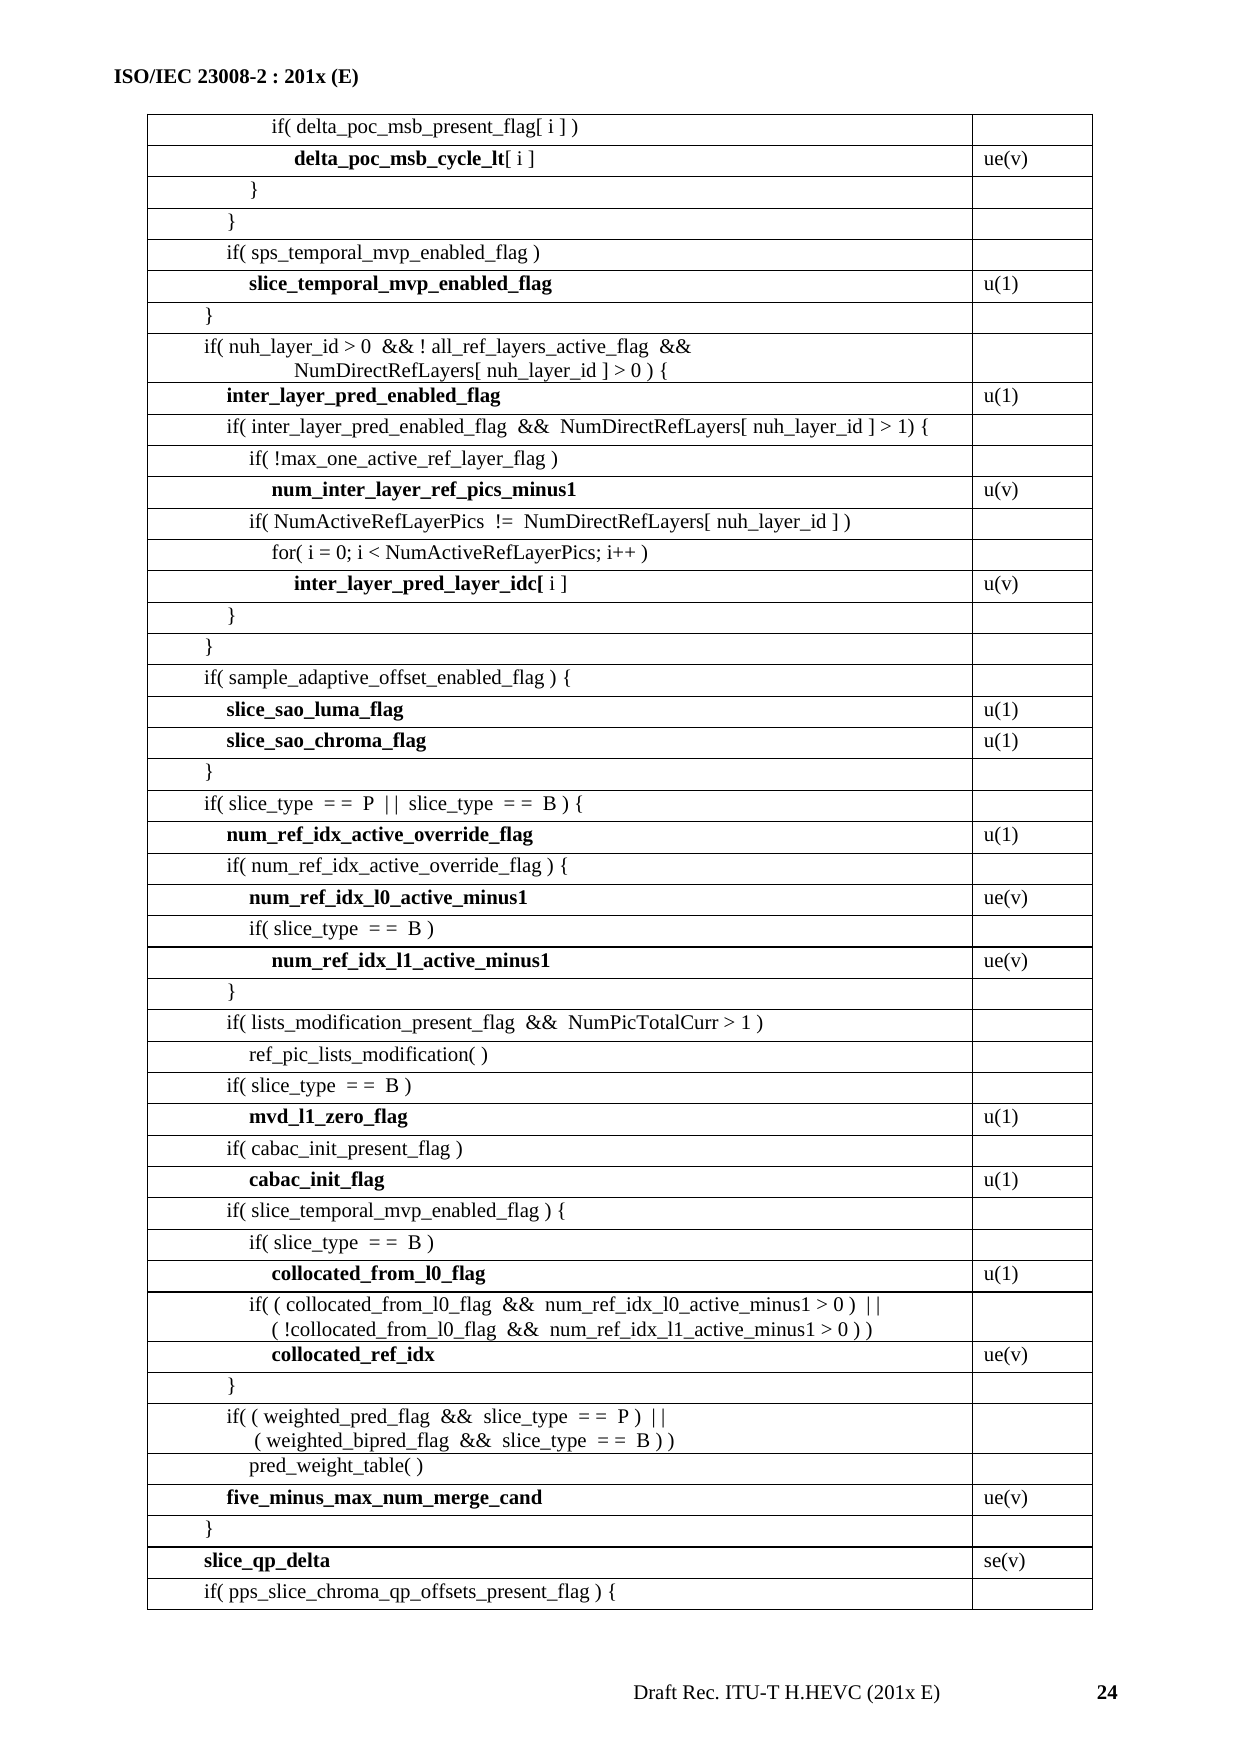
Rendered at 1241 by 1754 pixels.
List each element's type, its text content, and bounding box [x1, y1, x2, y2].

table_cell [973, 1230, 1092, 1260]
table_cell ue(v) [973, 1485, 1092, 1515]
table_cell mvd_l1_zero_flag [148, 1104, 972, 1134]
table_cell } [148, 177, 972, 207]
table_cell } [148, 634, 972, 664]
table_cell num_ref_idx_active_override_flag [148, 822, 972, 852]
table_cell } [148, 303, 972, 333]
table_cell if( nuh_layer_id > 0 && ! all_ref_layers_active_flag && NumDirectRefLayers[ nuh_layer_id ] > 0 ) { [148, 334, 972, 382]
table_cell u(v) [973, 477, 1092, 507]
table_cell [973, 1198, 1092, 1229]
table_cell [973, 177, 1092, 207]
table_cell [973, 665, 1092, 696]
table_cell [973, 634, 1092, 664]
table_cell [973, 1136, 1092, 1166]
table_cell } [148, 979, 972, 1009]
table_cell if( ( weighted_pred_flag && slice_type = = P ) | | ( weighted_bipred_flag && slice_type = = B ) ) [148, 1404, 972, 1452]
table_cell u(1) [973, 1261, 1092, 1291]
table_cell if( num_ref_idx_active_override_flag ) { [148, 854, 972, 884]
table_cell ue(v) [973, 885, 1092, 915]
table_cell if( !max_one_active_ref_layer_flag ) [148, 446, 972, 476]
table_cell for( i = 0; i < NumActiveRefLayerPics; i++ ) [148, 540, 972, 570]
table_cell pred_weight_table( ) [148, 1454, 972, 1484]
table_cell if( slice_type = = B ) [148, 916, 972, 946]
table_cell [973, 209, 1092, 239]
table_cell u(v) [973, 571, 1092, 602]
table_cell ref_pic_lists_modification( ) [148, 1042, 972, 1072]
table_cell } [148, 1516, 972, 1546]
table_cell if( slice_type = = B ) [148, 1230, 972, 1260]
table_cell if( inter_layer_pred_enabled_flag && NumDirectRefLayers[ nuh_layer_id ] > 1) { [148, 415, 972, 445]
table_cell [973, 1579, 1092, 1609]
table_cell u(1) [973, 728, 1092, 758]
table_cell if( delta_poc_msb_present_flag[ i ] ) [148, 115, 972, 145]
table_cell [973, 1454, 1092, 1484]
table_cell if( slice_temporal_mvp_enabled_flag ) { [148, 1198, 972, 1229]
table_cell if( slice_type = = P | | slice_type = = B ) { [148, 791, 972, 821]
table_cell } [148, 209, 972, 239]
table_cell five_minus_max_num_merge_cand [148, 1485, 972, 1515]
table_cell num_ref_idx_l1_active_minus1 [148, 948, 972, 978]
table_cell slice_qp_delta [148, 1548, 972, 1578]
table_cell u(1) [973, 822, 1092, 852]
table_cell [973, 1042, 1092, 1072]
table_cell u(1) [973, 1104, 1092, 1134]
table_cell u(1) [973, 697, 1092, 727]
table_cell ue(v) [973, 948, 1092, 978]
table_cell [973, 1073, 1092, 1103]
table_cell [973, 540, 1092, 570]
table_cell se(v) [973, 1548, 1092, 1578]
table_cell slice_sao_luma_flag [148, 697, 972, 727]
table_cell delta_poc_msb_cycle_lt[ i ] [148, 146, 972, 176]
table_cell if( lists_modification_present_flag && NumPicTotalCurr > 1 ) [148, 1010, 972, 1041]
table_cell collocated_from_l0_flag [148, 1261, 972, 1291]
table_cell num_inter_layer_ref_pics_minus1 [148, 477, 972, 507]
table_cell u(1) [973, 271, 1092, 302]
table_cell [973, 759, 1092, 790]
table_cell [973, 334, 1092, 382]
table_cell [973, 1293, 1092, 1341]
table_cell u(1) [973, 383, 1092, 413]
table_cell if( slice_type = = B ) [148, 1073, 972, 1103]
table_cell [973, 115, 1092, 145]
table_cell } [148, 1373, 972, 1403]
table_cell [973, 791, 1092, 821]
table_cell if( NumActiveRefLayerPics != NumDirectRefLayers[ nuh_layer_id ] ) [148, 509, 972, 539]
table_cell collocated_ref_idx [148, 1342, 972, 1372]
table_cell } [148, 759, 972, 790]
table_cell } [148, 603, 972, 633]
table_cell [973, 916, 1092, 946]
table_cell [973, 415, 1092, 445]
table_cell slice_sao_chroma_flag [148, 728, 972, 758]
table_cell [973, 1516, 1092, 1546]
table_cell [973, 979, 1092, 1009]
table_cell if( cabac_init_present_flag ) [148, 1136, 972, 1166]
table_cell num_ref_idx_l0_active_minus1 [148, 885, 972, 915]
table_cell u(1) [973, 1167, 1092, 1197]
table_cell cabac_init_flag [148, 1167, 972, 1197]
table_cell ue(v) [973, 146, 1092, 176]
table_cell inter_layer_pred_layer_idc[ i ] [148, 571, 972, 602]
table_cell if( ( collocated_from_l0_flag && num_ref_idx_l0_active_minus1 > 0 ) | | ( !collocated_from_l0_flag && num_ref_idx_l1_active_minus1 > 0 ) ) [148, 1293, 972, 1341]
table_cell [973, 1373, 1092, 1403]
table_cell [973, 446, 1092, 476]
table_cell slice_temporal_mvp_enabled_flag [148, 271, 972, 302]
table_cell [973, 603, 1092, 633]
table_cell [973, 1404, 1092, 1452]
table_cell [973, 240, 1092, 270]
table_cell inter_layer_pred_enabled_flag [148, 383, 972, 413]
table_cell ue(v) [973, 1342, 1092, 1372]
table_cell if( pps_slice_chroma_qp_offsets_present_flag ) { [148, 1579, 972, 1609]
table_cell if( sps_temporal_mvp_enabled_flag ) [148, 240, 972, 270]
table_cell if( sample_adaptive_offset_enabled_flag ) { [148, 665, 972, 696]
table_cell [973, 854, 1092, 884]
table_cell [973, 509, 1092, 539]
table_cell [973, 303, 1092, 333]
table_cell [973, 1010, 1092, 1041]
